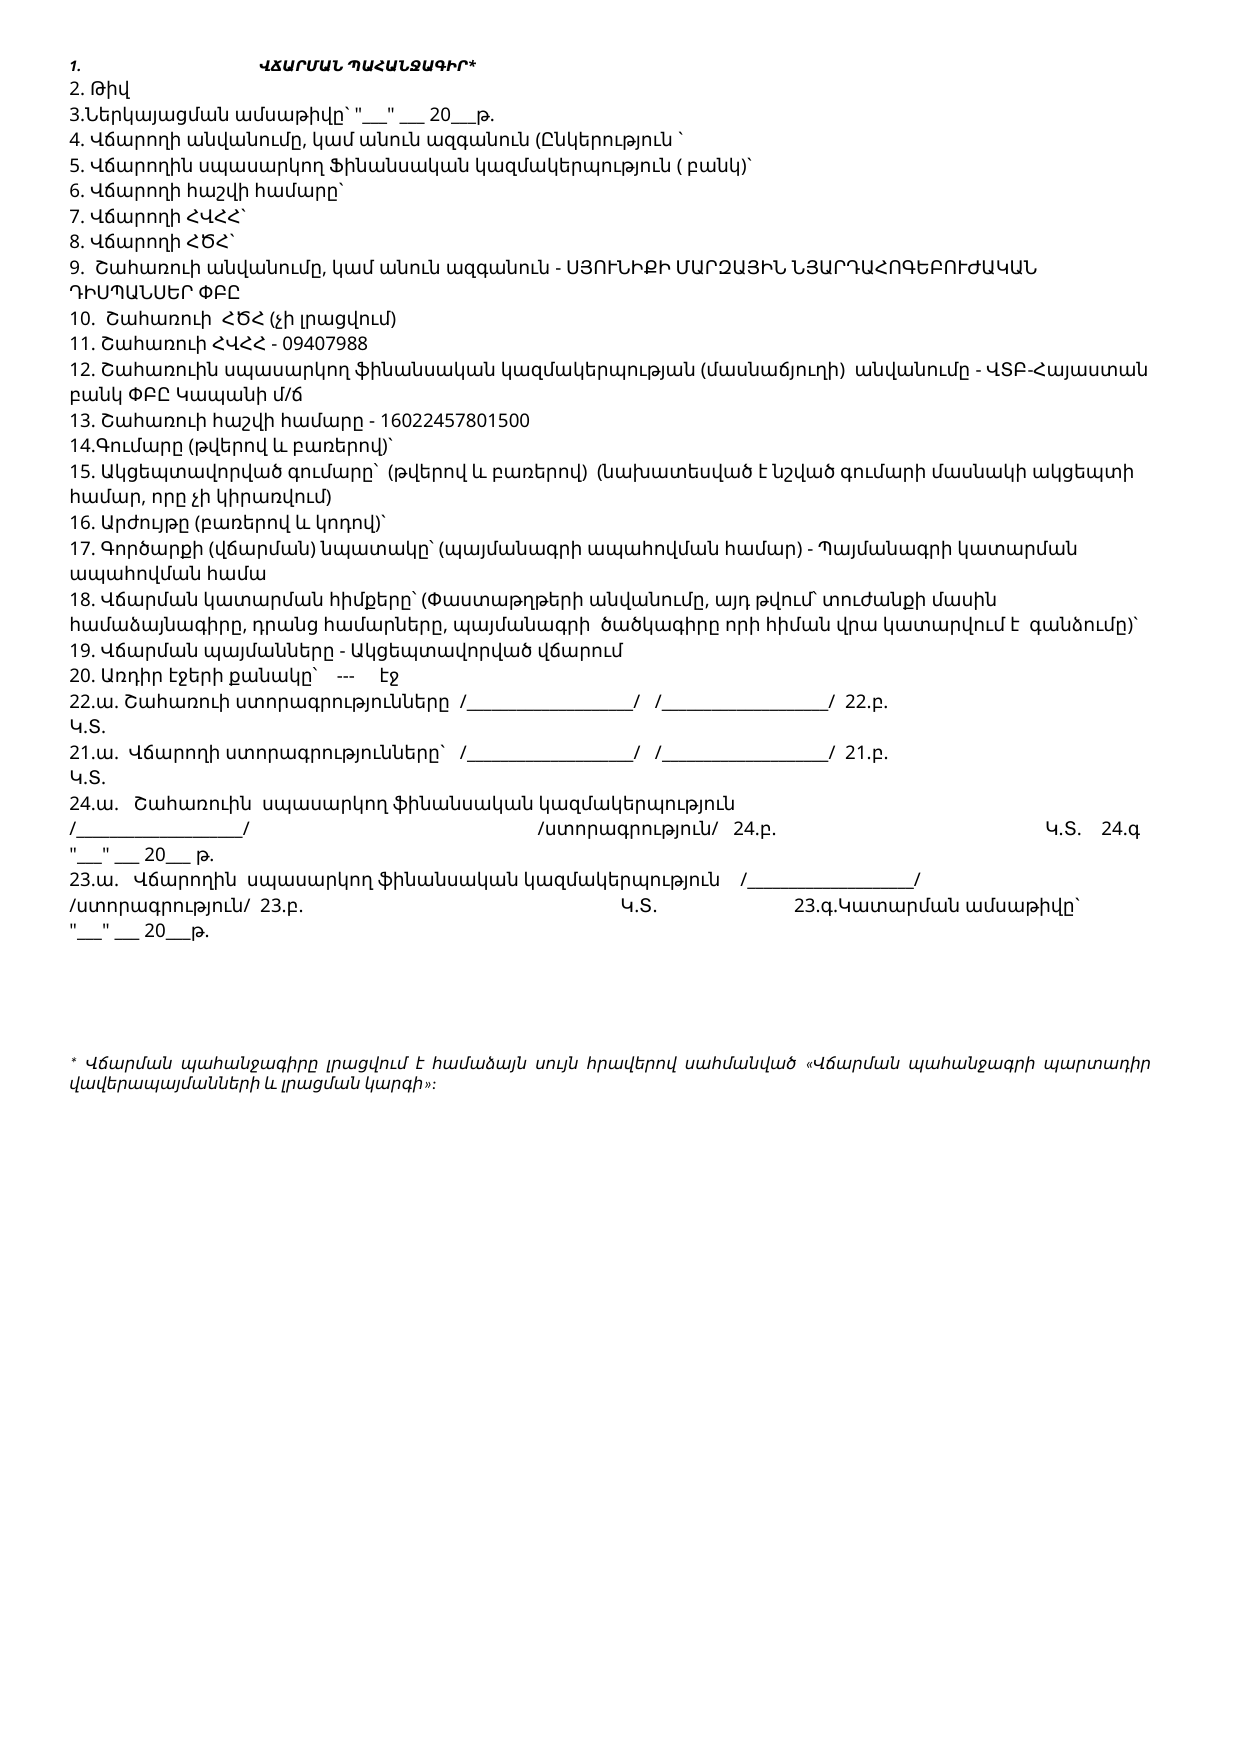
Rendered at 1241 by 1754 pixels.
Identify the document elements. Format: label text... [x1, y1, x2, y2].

text * Վճարման պահանջագիրը լրացվում է համաձայն սույն հրավերով սահմանված «Վճարման պահանջագրի պարտադիր վավերապայմանների և լրացման կարգի»: [69, 1053, 1152, 1094]
